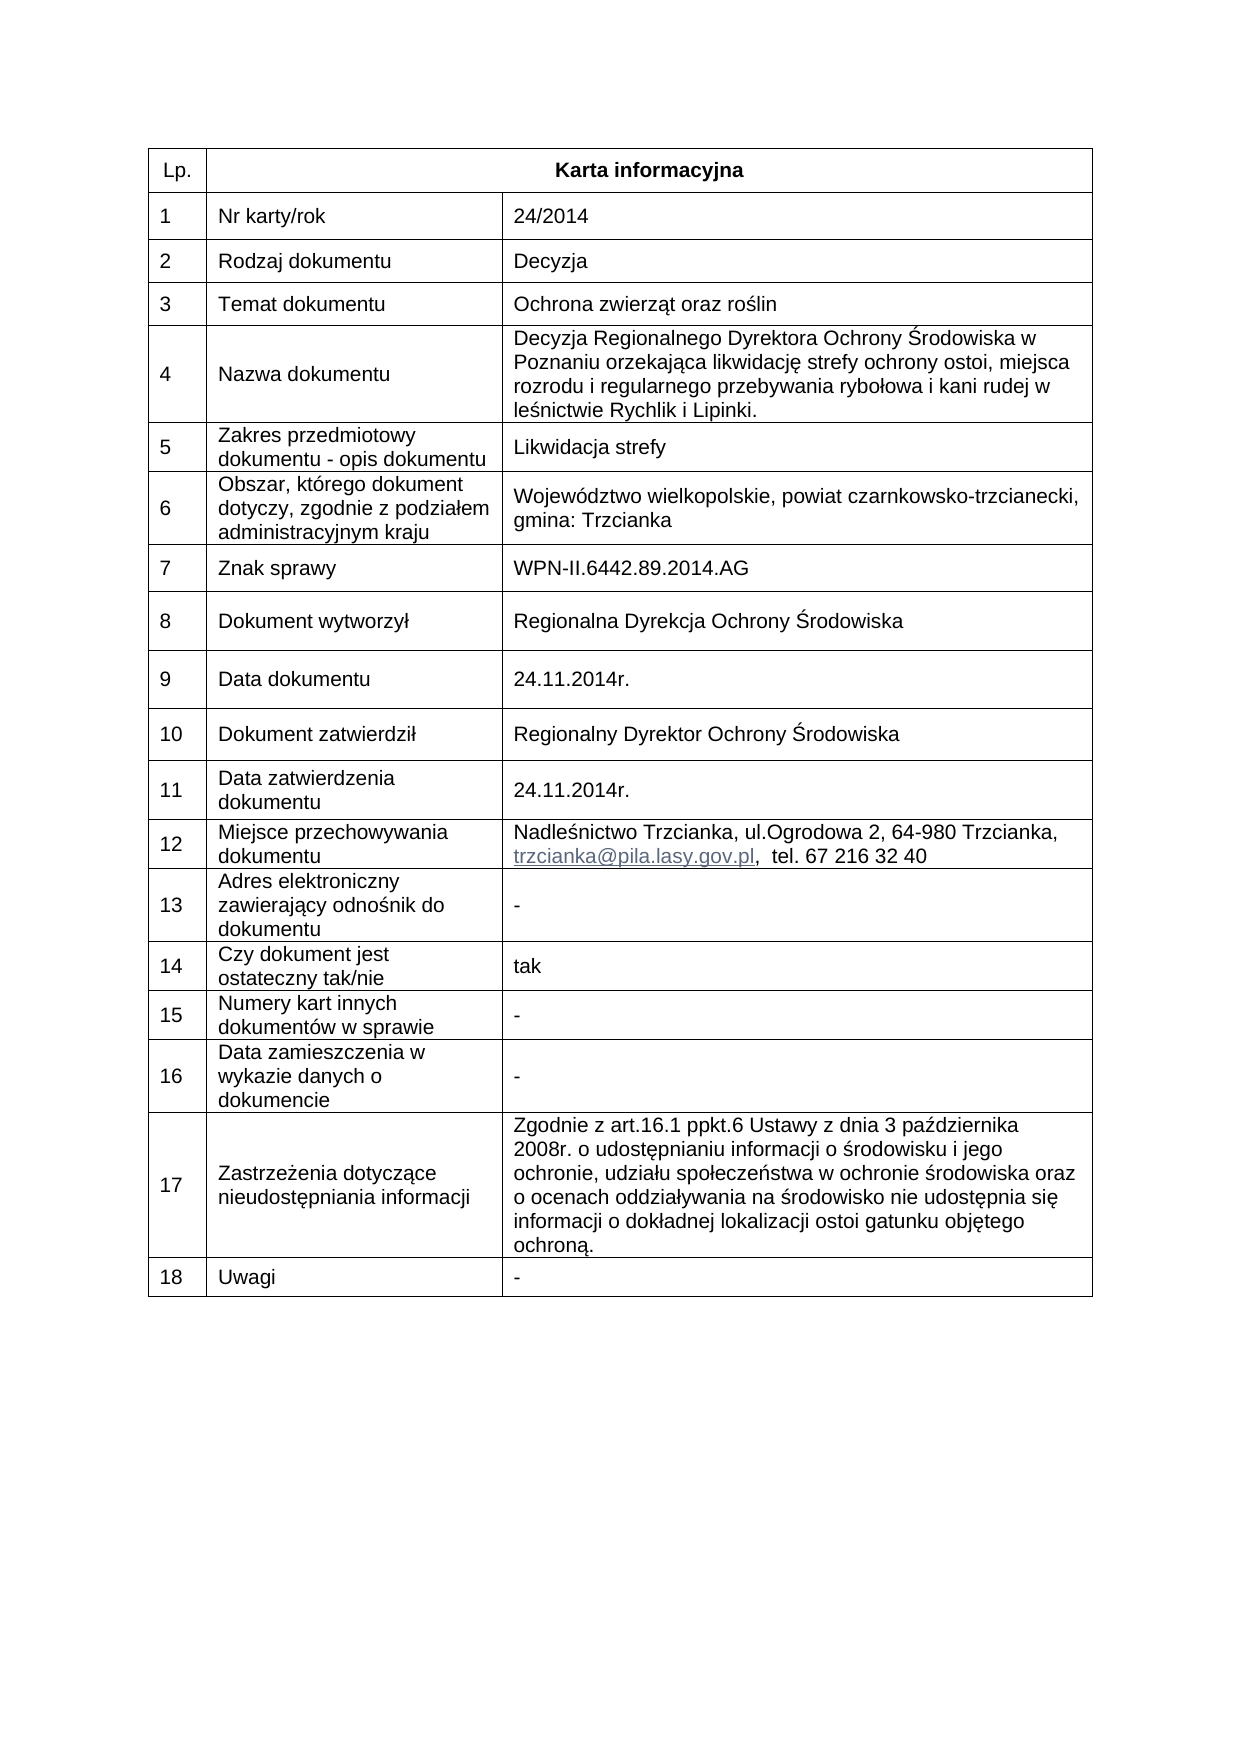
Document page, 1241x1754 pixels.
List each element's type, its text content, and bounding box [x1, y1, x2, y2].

table_cell Miejsce przechowywania dokumentu [207, 820, 502, 868]
table_cell Data dokumentu [207, 651, 502, 707]
table_cell - [503, 1040, 1092, 1112]
table_cell 17 [149, 1113, 206, 1257]
table_cell 16 [149, 1040, 206, 1112]
table_cell tak [503, 942, 1092, 990]
table_cell WPN-II.6442.89.2014.AG [503, 545, 1092, 591]
table_cell Dokument wytworzył [207, 592, 502, 649]
table_cell 24.11.2014r. [503, 761, 1092, 819]
table_cell 9 [149, 651, 206, 707]
table_cell Ochrona zwierząt oraz roślin [503, 283, 1092, 325]
table_cell Regionalna Dyrekcja Ochrony Środowiska [503, 592, 1092, 649]
table_cell Zakres przedmiotowy dokumentu - opis dokumentu [207, 423, 502, 471]
table_cell Nadleśnictwo Trzcianka, ul.Ogrodowa 2, 64-980 Trzcianka, trzcianka@pila.lasy.gov.pl, tel. 67 216 32 40 [503, 820, 1092, 868]
table_cell Decyzja Regionalnego Dyrektora Ochrony Środowiska w Poznaniu orzekająca likwidację strefy ochrony ostoi, miejsca rozrodu i regularnego przebywania rybołowa i kani rudej w leśnictwie Rychlik i Lipinki. [503, 326, 1092, 422]
table_cell 3 [149, 283, 206, 325]
table_cell Numery kart innych dokumentów w sprawie [207, 991, 502, 1039]
table_cell 12 [149, 820, 206, 868]
table_cell 7 [149, 545, 206, 591]
table_cell Zgodnie z art.16.1 ppkt.6 Ustawy z dnia 3 października 2008r. o udostępnianiu informacji o środowisku i jego ochronie, udziału społeczeństwa w ochronie środowiska oraz o ocenach oddziaływania na środowisko nie udostępnia się informacji o dokładnej lokalizacji ostoi gatunku objętego ochroną. [503, 1113, 1092, 1257]
table_cell 1 [149, 193, 206, 239]
table_cell Uwagi [207, 1258, 502, 1296]
table_header Karta informacyjna [207, 149, 1092, 192]
table_cell - [503, 991, 1092, 1039]
table_cell Rodzaj dokumentu [207, 240, 502, 282]
table_cell Decyzja [503, 240, 1092, 282]
table_cell - [503, 1258, 1092, 1296]
table_cell Czy dokument jest ostateczny tak/nie [207, 942, 502, 990]
table_header Lp. [149, 149, 206, 192]
table_cell Nr karty/rok [207, 193, 502, 239]
table_cell - [503, 869, 1092, 941]
table_cell 24/2014 [503, 193, 1092, 239]
table_cell 15 [149, 991, 206, 1039]
table_cell Znak sprawy [207, 545, 502, 591]
table_cell 8 [149, 592, 206, 649]
table_cell Likwidacja strefy [503, 423, 1092, 471]
table_cell Temat dokumentu [207, 283, 502, 325]
table_cell Data zatwierdzenia dokumentu [207, 761, 502, 819]
table_cell 2 [149, 240, 206, 282]
table_cell Regionalny Dyrektor Ochrony Środowiska [503, 709, 1092, 760]
table_cell Zastrzeżenia dotyczące nieudostępniania informacji [207, 1113, 502, 1257]
table_cell 5 [149, 423, 206, 471]
table_cell Adres elektroniczny zawierający odnośnik do dokumentu [207, 869, 502, 941]
table_cell 6 [149, 472, 206, 543]
table_cell Dokument zatwierdził [207, 709, 502, 760]
table_cell Data zamieszczenia w wykazie danych o dokumencie [207, 1040, 502, 1112]
table_cell 11 [149, 761, 206, 819]
table_cell 14 [149, 942, 206, 990]
table_cell 18 [149, 1258, 206, 1296]
table_cell 24.11.2014r. [503, 651, 1092, 707]
table_cell Nazwa dokumentu [207, 326, 502, 422]
table_cell 10 [149, 709, 206, 760]
table_cell 13 [149, 869, 206, 941]
table_cell 4 [149, 326, 206, 422]
table_cell Województwo wielkopolskie, powiat czarnkowsko-trzcianecki, gmina: Trzcianka [503, 472, 1092, 543]
table_cell Obszar, którego dokument dotyczy, zgodnie z podziałem administracyjnym kraju [207, 472, 502, 543]
